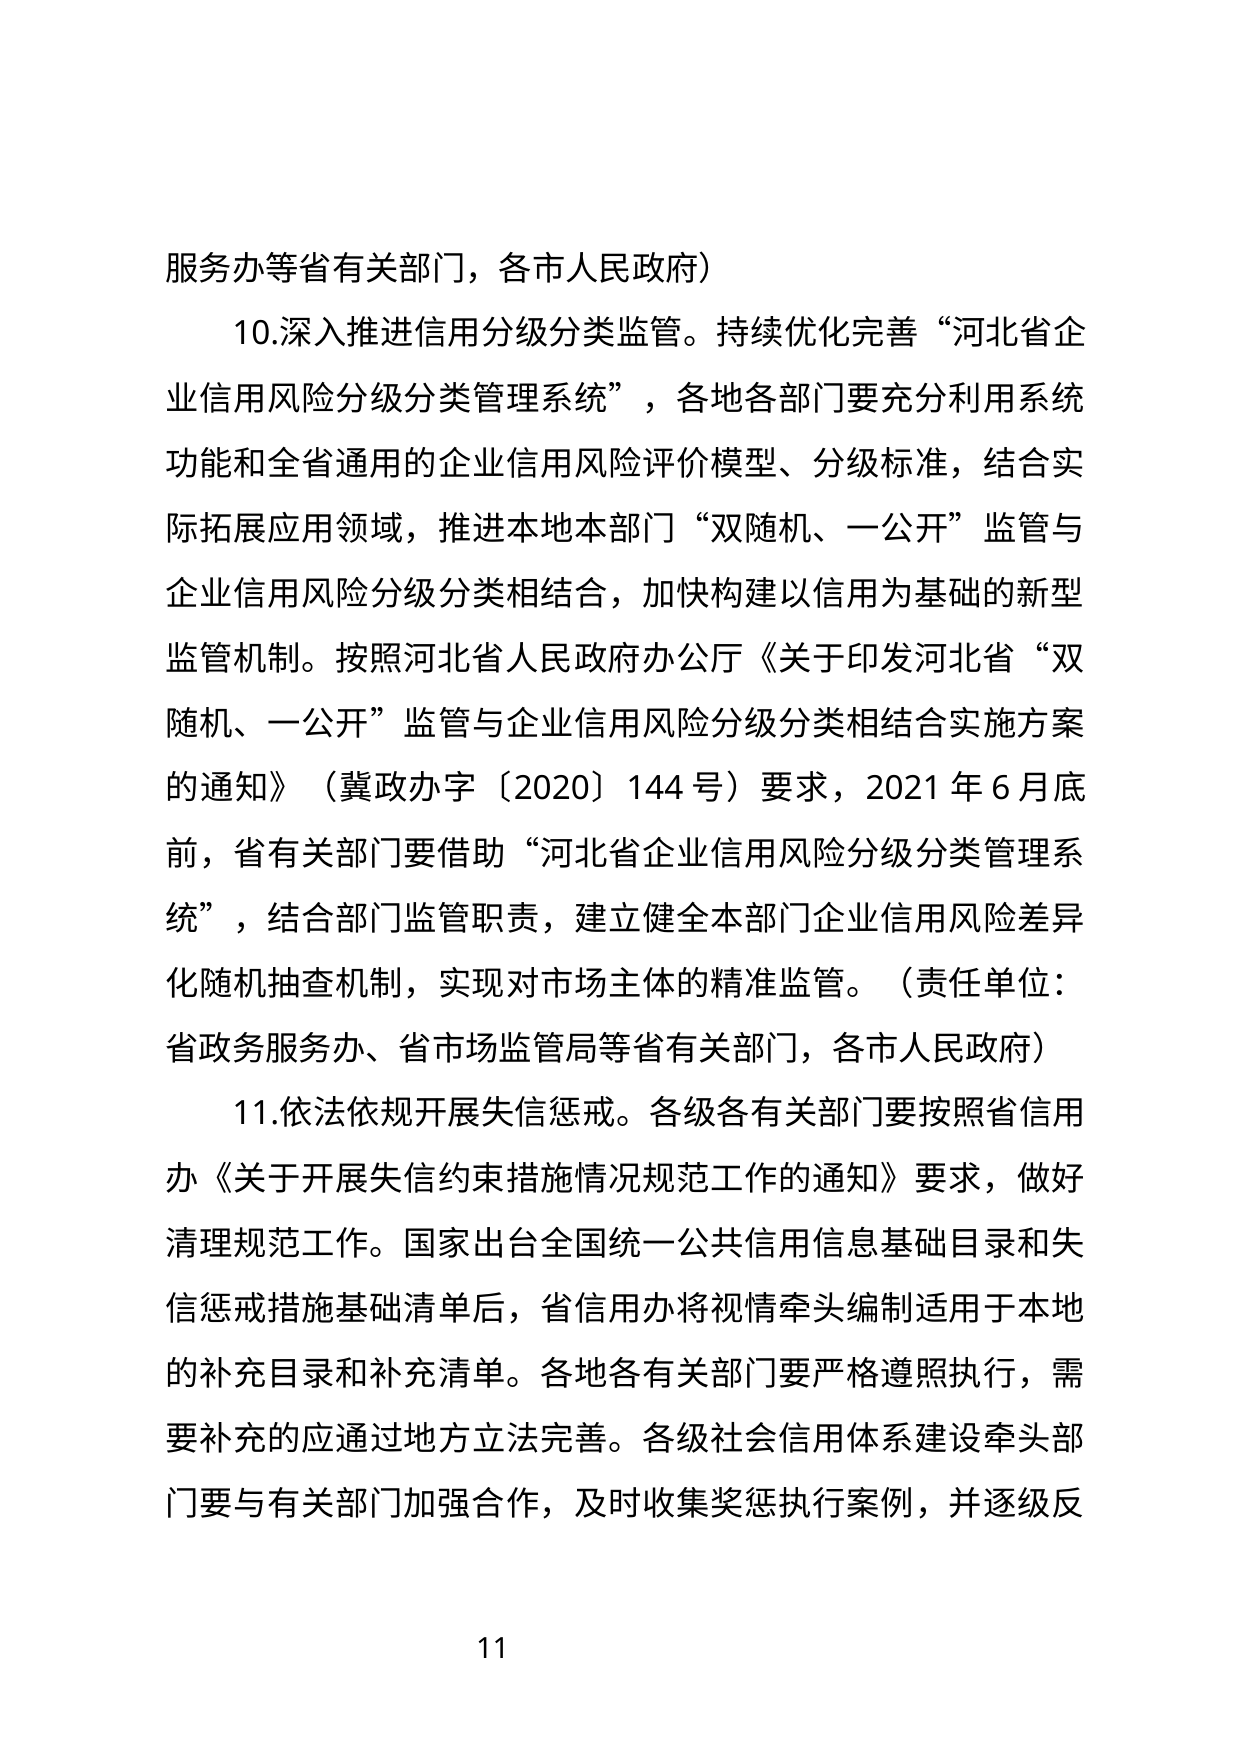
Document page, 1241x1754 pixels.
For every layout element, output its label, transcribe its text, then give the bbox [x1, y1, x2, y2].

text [165, 233, 1087, 298]
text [165, 1078, 1087, 1533]
text 10.深入推进信用分级分类监管。持续优化完善“河北省企业信用风险分级分类管理系统”，各地各部门要充分利用系统功能和全省通用的企业信用风险评价模型、分级标准，结合实际拓展应用领域，推进本地本部门“双随机、一公开”监管与企业信用风险分级分类相结合，加快构建以信用为基础的新型监管机制。按照河北省人民政府办公厅《关于印发河北省“双随机、一公开”监管与企业信用风险分级分类相结合实施方案的通知》（冀政办字〔2020〕144号）要求，2021年6月底前，省有关部门要借助“河北省企业信用风险分级分类管理系统”，结合部门监管职责，建立健全本部门企业信用风险差异化随机抽查机制，实现对市场主体的精准监管。（责任单位：省政务服务办、省市场监管局等省有关部门，各市人民政府） [165, 298, 1087, 1078]
